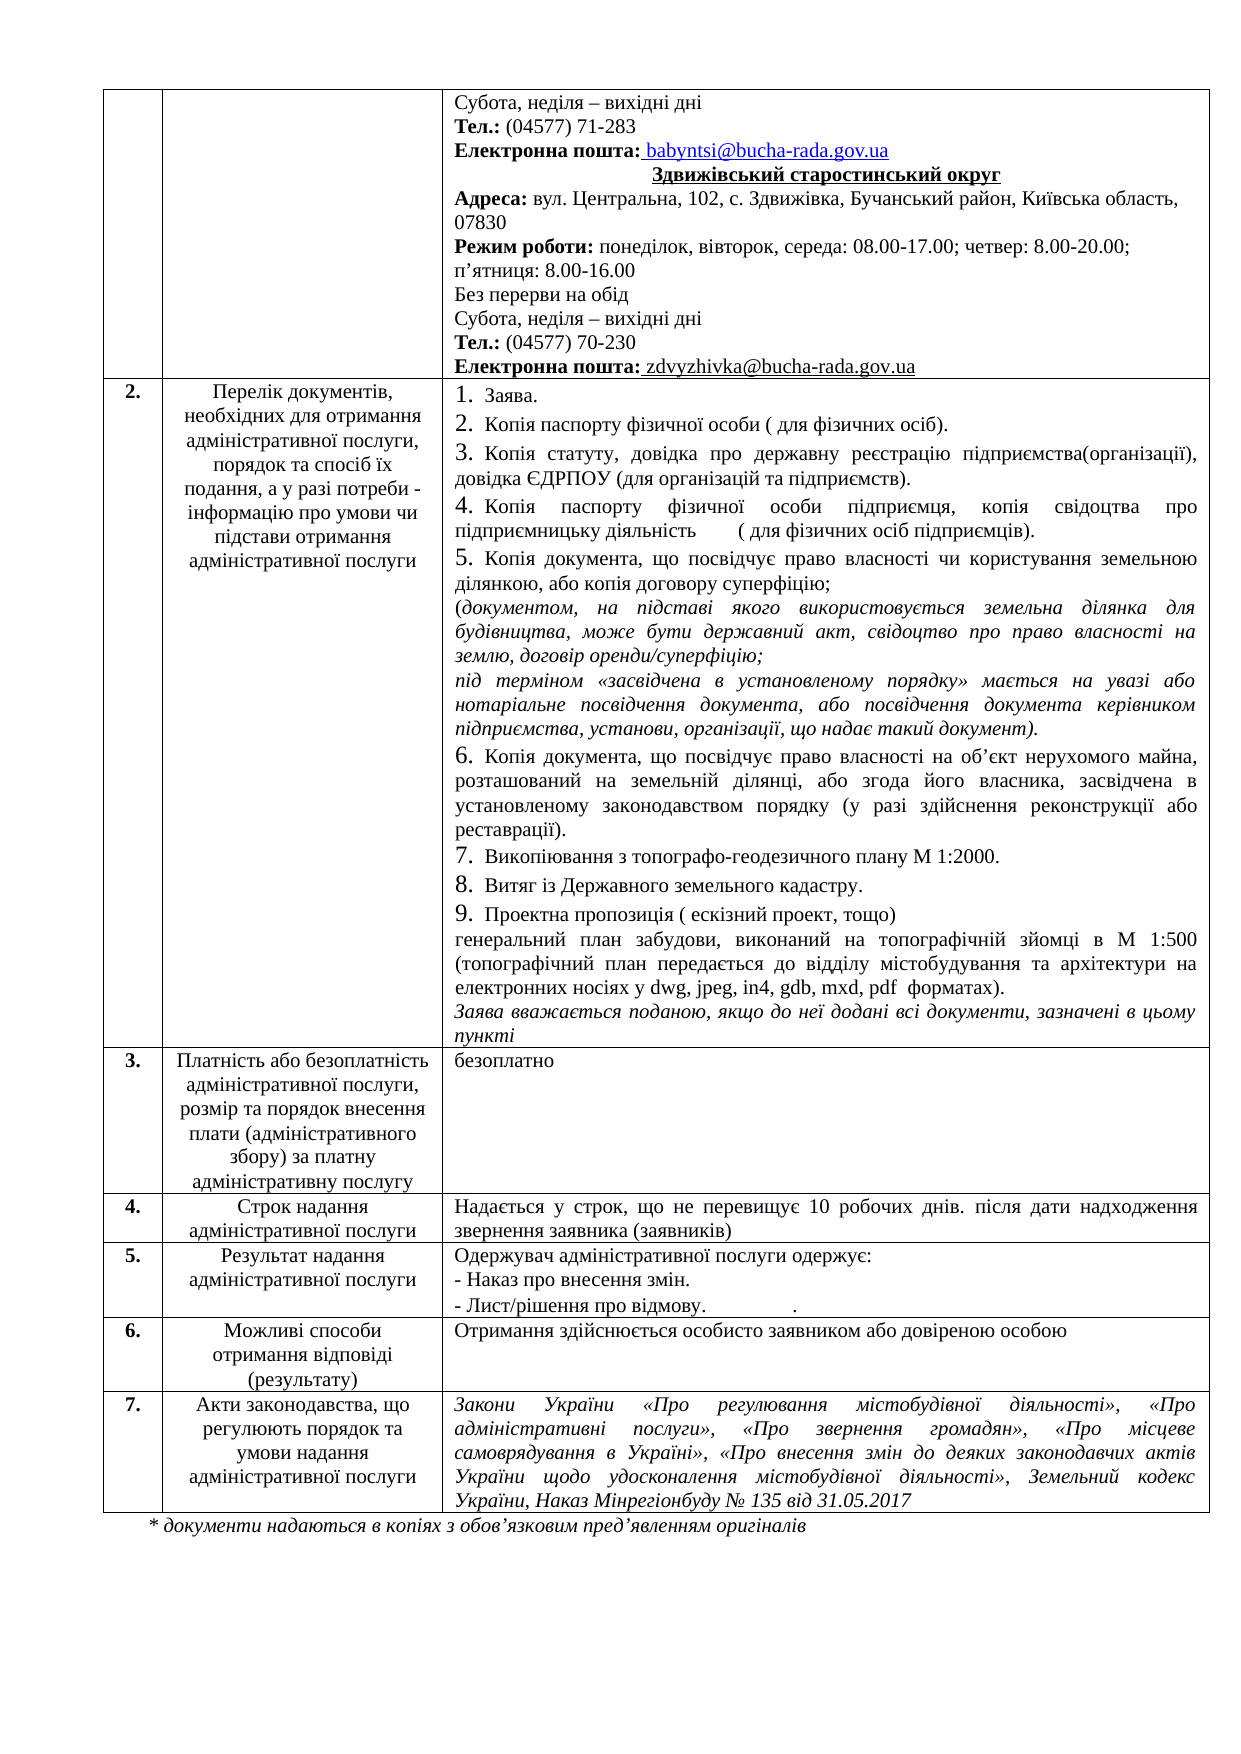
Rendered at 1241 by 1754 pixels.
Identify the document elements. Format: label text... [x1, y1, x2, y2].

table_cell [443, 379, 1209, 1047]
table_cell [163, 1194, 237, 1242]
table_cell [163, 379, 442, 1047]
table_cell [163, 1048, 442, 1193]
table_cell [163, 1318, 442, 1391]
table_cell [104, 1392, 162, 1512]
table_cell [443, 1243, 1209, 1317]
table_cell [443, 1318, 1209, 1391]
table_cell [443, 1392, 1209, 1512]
text * документи надаються в копіях з обов’язковим пред’явленням оригіналів [148, 1513, 1152, 1537]
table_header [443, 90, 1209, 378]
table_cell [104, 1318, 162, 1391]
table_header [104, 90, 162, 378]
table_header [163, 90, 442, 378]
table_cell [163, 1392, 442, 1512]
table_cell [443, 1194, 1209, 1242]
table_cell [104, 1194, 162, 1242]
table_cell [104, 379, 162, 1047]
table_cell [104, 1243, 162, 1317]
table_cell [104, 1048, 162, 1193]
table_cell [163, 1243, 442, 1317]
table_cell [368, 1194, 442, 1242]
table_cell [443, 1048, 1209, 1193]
